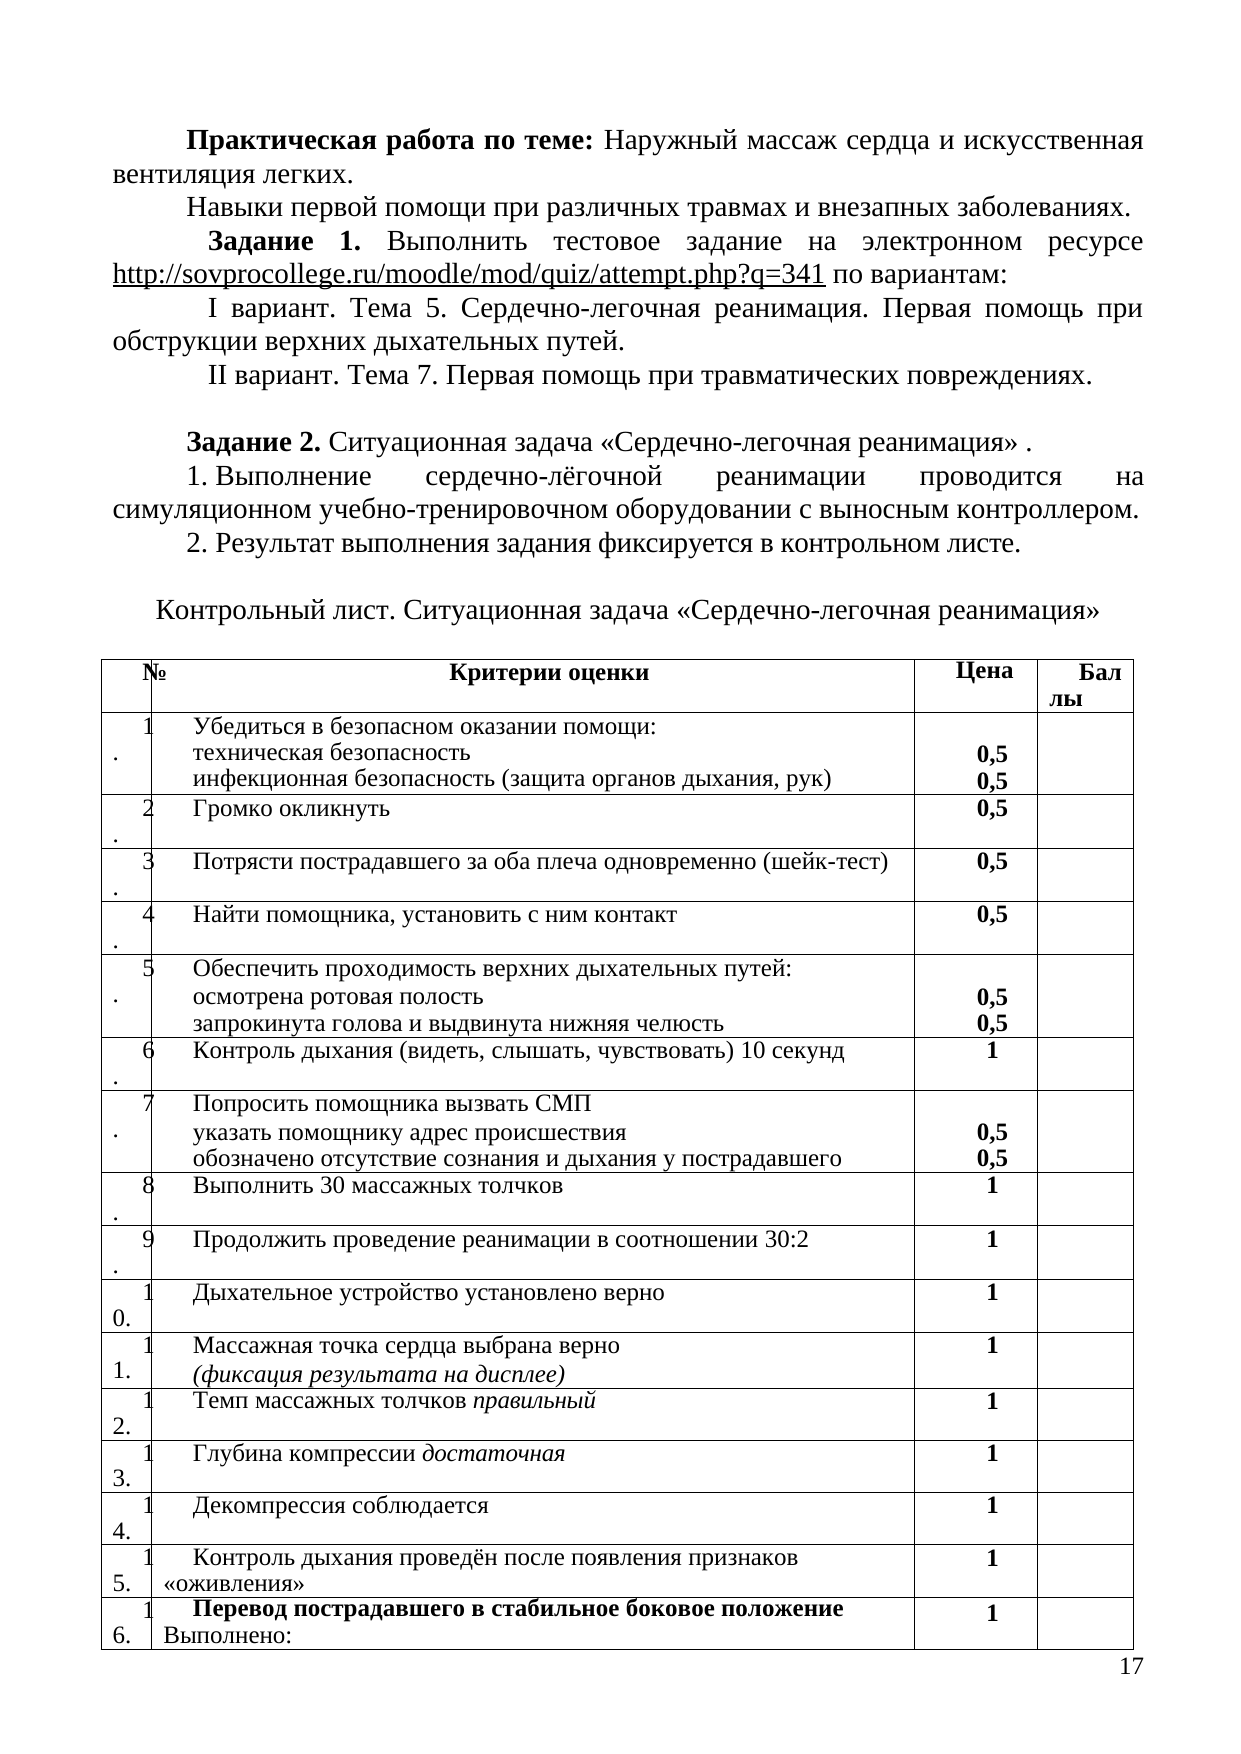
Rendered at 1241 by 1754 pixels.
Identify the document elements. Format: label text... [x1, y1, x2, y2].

table_cell Потрясти пострадавшего за оба плеча одновременно (шейк-тест) [152, 849, 914, 901]
table_cell 1 [915, 1280, 1037, 1332]
table_cell 0,5 [915, 902, 1037, 954]
table_cell [1038, 955, 1133, 1037]
text Контрольный лист. Ситуационная задача «Сердечно-легочная реанимация» [112, 592, 1144, 625]
table_cell 1 [915, 1333, 1037, 1387]
table_cell 1 [915, 1173, 1037, 1225]
table_cell 1 [915, 1441, 1037, 1492]
table_cell [1038, 1598, 1133, 1649]
table_cell 3. [102, 849, 151, 901]
text Задание 1. Выполнить тестовое задание на электронном ресурсе http://sovprocollege.ru/moodle/mod/quiz/attempt.php?q=341 по вариантам: [112, 223, 1144, 290]
table_cell 1. [102, 713, 151, 794]
table_cell 1 [915, 1545, 1037, 1597]
table_cell [1038, 1441, 1133, 1492]
table_cell [1038, 795, 1133, 848]
table_cell [1038, 1091, 1133, 1172]
table_cell Попросить помощника вызвать СМП указать помощнику адрес происшествия обозначено отсутствие сознания и дыхания у пострадавшего [152, 1091, 914, 1172]
table_cell Декомпрессия соблюдается [152, 1493, 914, 1544]
table_cell [1038, 1173, 1133, 1225]
table_cell 0,5 [915, 849, 1037, 901]
table_cell 0,5 [915, 795, 1037, 848]
table_cell Контроль дыхания проведён после появления признаков «оживления» [152, 1545, 914, 1597]
table_cell 0,5 0,5 [915, 713, 1037, 794]
table_cell 1 0,5 0,5 [915, 1598, 1037, 1649]
table_cell Обеспечить проходимость верхних дыхательных путей: осмотрена ротовая полость запрокинута голова и выдвинута нижняя челюсть [152, 955, 914, 1037]
text Практическая работа по теме: Наружный массаж сердца и искусственная вентиляция легких. [112, 122, 1144, 189]
table_cell 6. [102, 1038, 151, 1090]
table_cell [1038, 1493, 1133, 1544]
table_cell 1 [915, 1493, 1037, 1544]
table_cell [1038, 1038, 1133, 1090]
table_cell 2. [102, 795, 151, 848]
table_cell 7. [102, 1091, 151, 1172]
table_cell Массажная точка сердца выбрана верно (фиксация результата на дисплее) [152, 1333, 914, 1387]
text Навыки первой помощи при различных травмах и внезапных заболеваниях. [112, 189, 1144, 223]
text II вариант. Тема 7. Первая помощь при травматических повреждениях. [112, 357, 1144, 391]
table_cell [1038, 1280, 1133, 1332]
table_cell 5. [102, 955, 151, 1037]
table_cell Продолжить проведение реанимации в соотношении 30:2 [152, 1226, 914, 1278]
table_cell [1038, 1389, 1133, 1440]
table_cell 16. [102, 1598, 151, 1649]
table_cell Глубина компрессии достаточная [152, 1441, 914, 1492]
table_cell 14. [102, 1493, 151, 1544]
table_cell 1 [915, 1038, 1037, 1090]
table_cell 9. [102, 1226, 151, 1278]
table_cell 0,5 0,5 [915, 1091, 1037, 1172]
table_cell 0,5 0,5 [915, 955, 1037, 1037]
table_cell 10. [102, 1280, 151, 1332]
table_cell 11. [102, 1333, 151, 1387]
table_cell 15. [102, 1545, 151, 1597]
table_cell 1 [915, 1226, 1037, 1278]
table_cell Темп массажных толчков правильный [152, 1389, 914, 1440]
table_cell 1 [915, 1389, 1037, 1440]
text 1. Выполнение сердечно-лёгочной реанимации проводится на симуляционном учебно-тренировочном оборудовании с выносным контроллером. [112, 458, 1145, 525]
table_cell Найти помощника, установить с ним контакт [152, 902, 914, 954]
table_cell Выполнить 30 массажных толчков [152, 1173, 914, 1225]
table_cell Убедиться в безопасном оказании помощи: техническая безопасность инфекционная безопасность (защита органов дыхания, рук) [152, 713, 914, 794]
text Задание 2. Ситуационная задача «Сердечно-легочная реанимация» . [112, 424, 1145, 458]
table_cell [1038, 849, 1133, 901]
table_cell 4. [102, 902, 151, 954]
table_cell 13. [102, 1441, 151, 1492]
text I вариант. Тема 5. Сердечно-легочная реанимация. Первая помощь при обструкции верхних дыхательных путей. [112, 290, 1144, 357]
table_header Цена [915, 660, 1037, 712]
table_cell 12. [102, 1389, 151, 1440]
table_header № [102, 660, 151, 712]
table_cell [1038, 902, 1133, 954]
table_cell [1038, 713, 1133, 794]
table_header Баллы [1038, 660, 1133, 712]
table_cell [152, 1598, 914, 1649]
table_cell [1038, 1545, 1133, 1597]
table_cell [1038, 1333, 1133, 1387]
text 2. Результат выполнения задания фиксируется в контрольном листе. [112, 525, 1145, 558]
table_cell Громко окликнуть [152, 795, 914, 848]
table_cell 8. [102, 1173, 151, 1225]
table_cell [1038, 1226, 1133, 1278]
table_cell Контроль дыхания (видеть, слышать, чувствовать) 10 секунд [152, 1038, 914, 1090]
table_header Критерии оценки [152, 660, 914, 712]
table_cell Дыхательное устройство установлено верно [152, 1280, 914, 1332]
